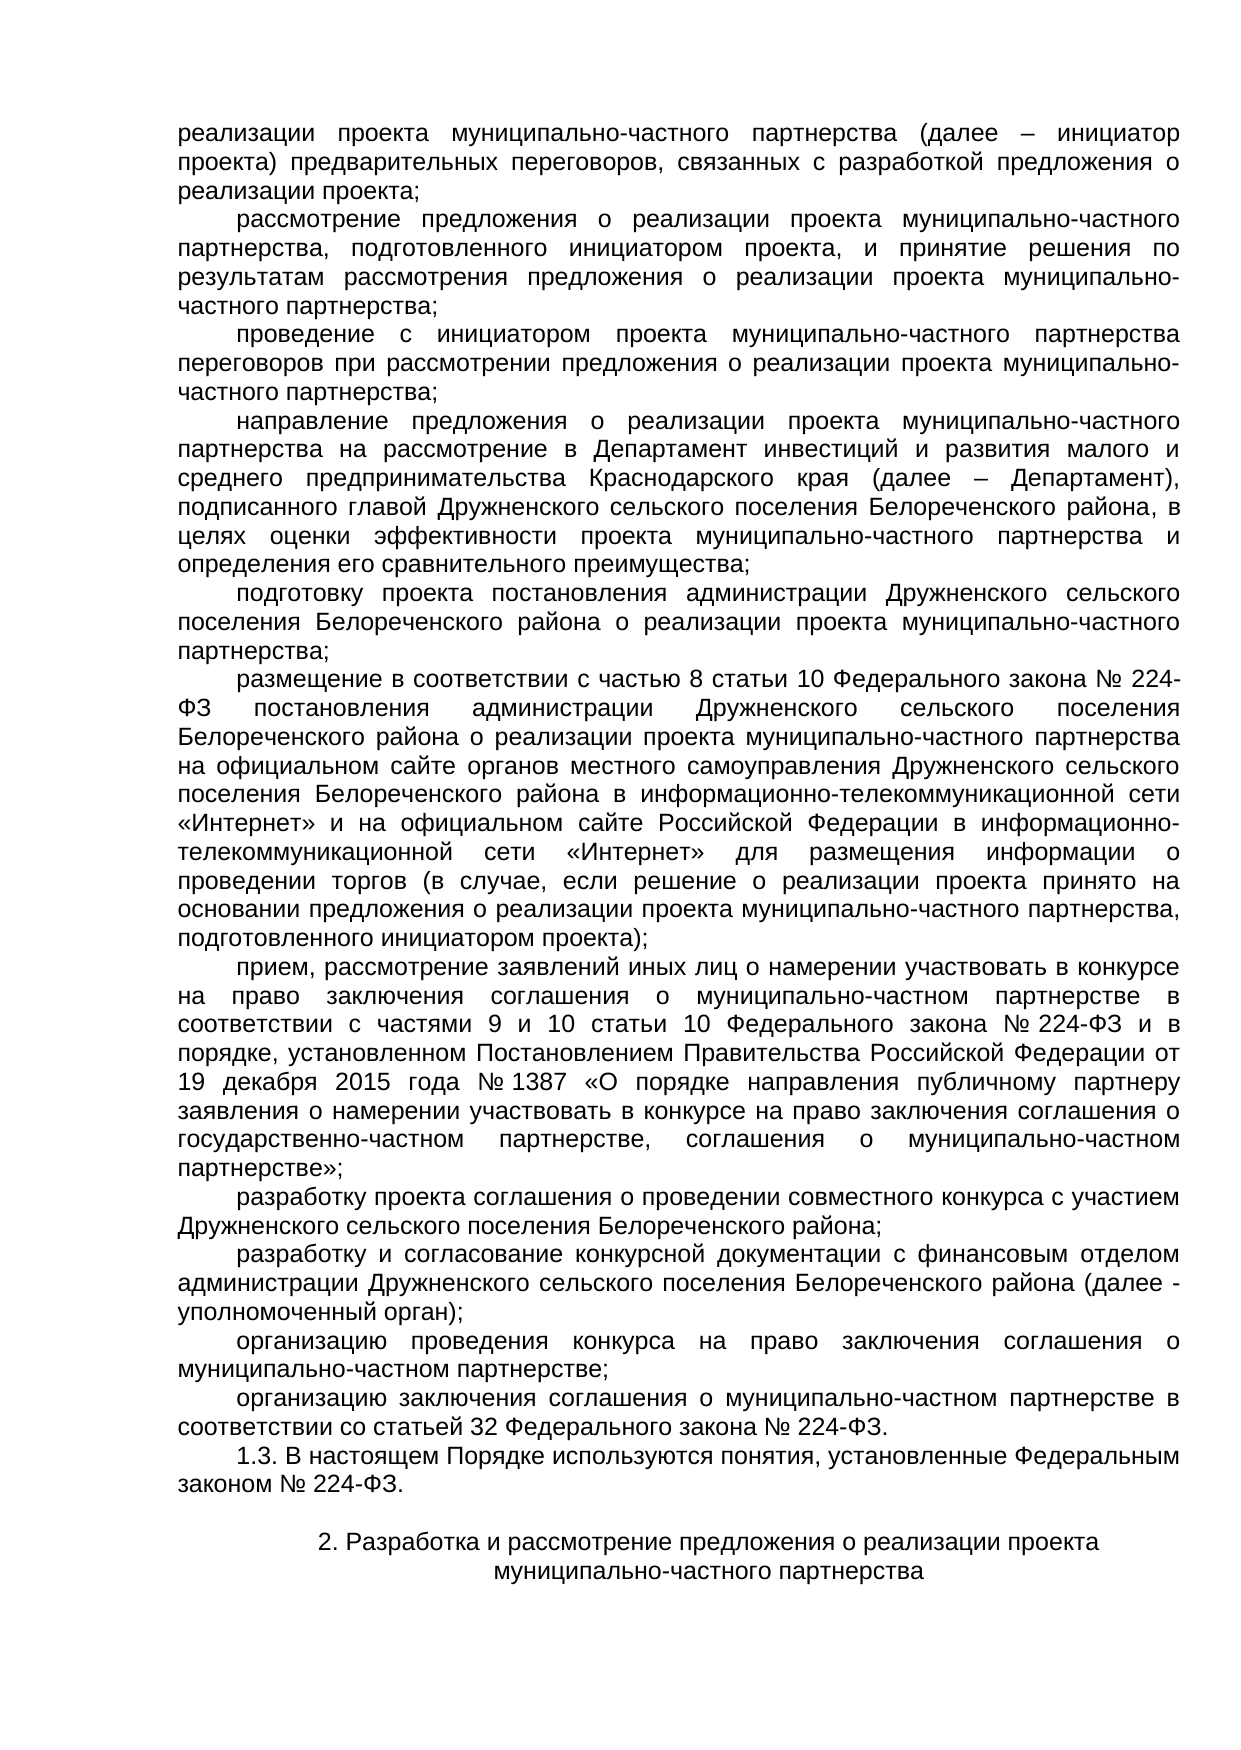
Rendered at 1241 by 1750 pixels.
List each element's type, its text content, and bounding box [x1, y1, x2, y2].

text проведение с инициатором проекта муниципально-частного партнерства переговоров при рассмотрении предложения о реализации проекта муниципально-частного партнерства; [177, 319, 1181, 406]
text направление предложения о реализации проекта муниципально-частного партнерства на рассмотрение в Департамент инвестиций и развития малого и среднего предпринимательства Краснодарского края (далее – Департамент), подписанного главой Дружненского сельского поселения Белореченского района, в целях оценки эффективности проекта муниципально-частного партнерства и определения его сравнительного преимущества; [177, 406, 1181, 578]
text разработку проекта соглашения о проведении совместного конкурса с участием Дружненского сельского поселения Белореченского района; [177, 1182, 1181, 1239]
text разработку и согласование конкурсной документации с финансовым отделом администрации Дружненского сельского поселения Белореченского района (далее - уполномоченный орган); [177, 1239, 1181, 1326]
text размещение в соответствии с частью 8 статьи 10 Федерального закона № 224-ФЗ постановления администрации Дружненского сельского поселения Белореченского района о реализации проекта муниципально-частного партнерства на официальном сайте органов местного самоуправления Дружненского сельского поселения Белореченского района в информационно-телекоммуникационной сети «Интернет» и на официальном сайте Российской Федерации в информационно-телекоммуникационной сети «Интернет» для размещения информации о проведении торгов (в случае, если решение о реализации проекта принято на основании предложения о реализации проекта муниципально-частного партнерства, подготовленного инициатором проекта); [177, 664, 1181, 952]
text 1.3. В настоящем Порядке используются понятия, установленные Федеральным законом № 224-ФЗ. [177, 1441, 1181, 1498]
text рассмотрение предложения о реализации проекта муниципально-частного партнерства, подготовленного инициатором проекта, и принятие решения по результатам рассмотрения предложения о реализации проекта муниципально-частного партнерства; [177, 204, 1181, 319]
text организацию заключения соглашения о муниципально-частном партнерстве в соответствии со статьей 32 Федерального закона № 224-ФЗ. [177, 1383, 1181, 1441]
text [177, 118, 1181, 204]
text прием, рассмотрение заявлений иных лиц о намерении участвовать в конкурсе на право заключения соглашения о муниципально-частном партнерстве в соответствии с частями 9 и 10 статьи 10 Федерального закона № 224-ФЗ и в порядке, установленном Постановлением Правительства Российской Федерации от 19 декабря 2015 года № 1387 «О порядке направления публичному партнеру заявления о намерении участвовать в конкурсе на право заключения соглашения о государственно-частном партнерстве, соглашения о муниципально-частном партнерстве»; [177, 952, 1181, 1182]
text 2. Разработка и рассмотрение предложения о реализации проекта [177, 1527, 1181, 1556]
text организацию проведения конкурса на право заключения соглашения о муниципально-частном партнерстве; [177, 1326, 1181, 1383]
text подготовку проекта постановления администрации Дружненского сельского поселения Белореченского района о реализации проекта муниципально-частного партнерства; [177, 578, 1181, 664]
text муниципально-частного партнерства [177, 1556, 1181, 1584]
